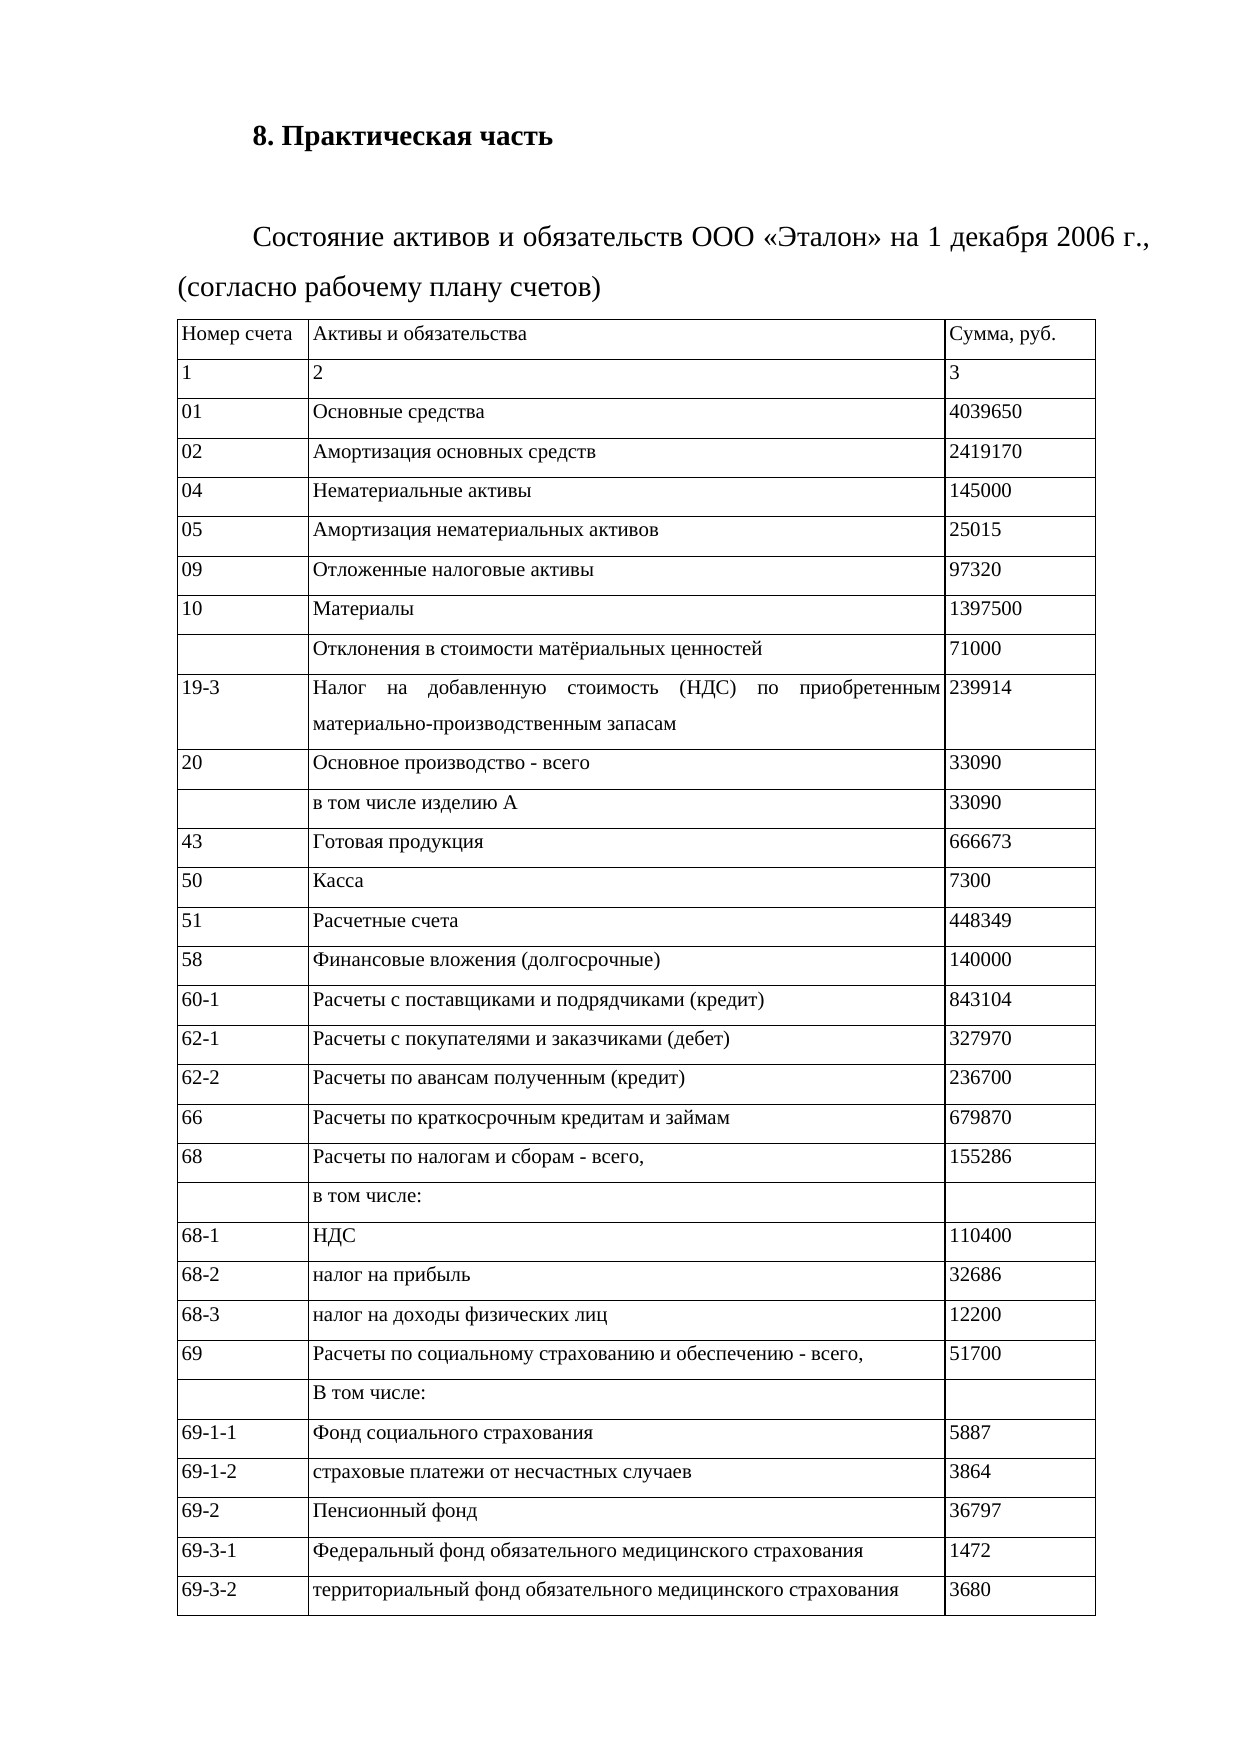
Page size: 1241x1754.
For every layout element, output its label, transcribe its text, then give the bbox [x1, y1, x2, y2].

table_cell Амортизация нематериальных активов [309, 517, 944, 556]
table_cell 36797 [946, 1498, 1095, 1537]
table_cell 19-3 [178, 675, 308, 749]
table_cell 12200 [946, 1301, 1095, 1340]
table_cell 155286 [946, 1144, 1095, 1182]
table_cell Фонд социального страхования [309, 1420, 944, 1458]
table_cell 110400 [946, 1223, 1095, 1261]
table_cell 69-2 [178, 1498, 308, 1537]
table_cell территориальный фонд обязательного медицинского страхования [309, 1577, 944, 1615]
table_cell 68 [178, 1144, 308, 1182]
table_cell В том числе: [309, 1380, 944, 1418]
table_header Сумма, руб. [946, 320, 1095, 359]
table_cell 33090 [946, 790, 1095, 828]
table_cell 62-2 [178, 1065, 308, 1103]
table_cell 09 [178, 557, 308, 595]
table_cell 32686 [946, 1262, 1095, 1300]
table_cell Готовая продукция [309, 829, 944, 867]
table_cell 69-3-1 [178, 1538, 308, 1576]
table_cell 97320 [946, 557, 1095, 595]
table_cell Расчеты по налогам и сборам - всего, [309, 1144, 944, 1182]
table_cell 10 [178, 596, 308, 634]
table_cell 25015 [946, 517, 1095, 556]
table_cell 50 [178, 868, 308, 907]
table_cell НДС [309, 1223, 944, 1261]
table_cell Отклонения в стоимости матёриальных ценностей [309, 635, 944, 674]
table_cell 51 [178, 908, 308, 946]
table_cell 62-1 [178, 1026, 308, 1064]
table_cell 33090 [946, 750, 1095, 788]
table_cell 68-3 [178, 1301, 308, 1340]
text 8. Практическая часть [177, 118, 1152, 152]
table_cell Касса [309, 868, 944, 907]
table_cell 1 [178, 360, 308, 398]
table_cell 327970 [946, 1026, 1095, 1064]
table_cell 5887 [946, 1420, 1095, 1458]
table_cell 69 [178, 1341, 308, 1379]
table_header Номер счета [178, 320, 308, 359]
table_cell 58 [178, 947, 308, 985]
table_cell 239914 [946, 675, 1095, 749]
table_cell 1397500 [946, 596, 1095, 634]
table_cell 140000 [946, 947, 1095, 985]
table_cell Расчеты с покупателями и заказчиками (дебет) [309, 1026, 944, 1064]
table_cell 01 [178, 399, 308, 437]
table_cell Расчеты по краткосрочным кредитам и займам [309, 1105, 944, 1143]
table_cell 68-2 [178, 1262, 308, 1300]
table_cell [946, 1183, 1095, 1222]
table_cell 04 [178, 478, 308, 516]
table_cell [178, 1380, 308, 1418]
table_cell 69-1-2 [178, 1459, 308, 1497]
table_cell Нематериальные активы [309, 478, 944, 516]
table_cell 145000 [946, 478, 1095, 516]
table_cell 679870 [946, 1105, 1095, 1143]
table_cell Расчеты по социальному страхованию и обеспечению - всего, [309, 1341, 944, 1379]
table_cell страховые платежи от несчастных случаев [309, 1459, 944, 1497]
text Состояние активов и обязательств ООО «Эталон» на 1 декабря 2006 г., (согласно рабочему плану счетов) [177, 219, 1152, 303]
table_cell Расчетные счета [309, 908, 944, 946]
table_cell Федеральный фонд обязательного медицинского страхования [309, 1538, 944, 1576]
table_cell в том числе изделию А [309, 790, 944, 828]
table_cell Финансовые вложения (долгосрочные) [309, 947, 944, 985]
table_cell [946, 1380, 1095, 1418]
table_cell 60-1 [178, 986, 308, 1025]
table_cell 69-1-1 [178, 1420, 308, 1458]
table_cell [178, 790, 308, 828]
table_cell налог на доходы физических лиц [309, 1301, 944, 1340]
table_cell 43 [178, 829, 308, 867]
table_cell 3680 [946, 1577, 1095, 1615]
table_cell 843104 [946, 986, 1095, 1025]
table_cell Пенсионный фонд [309, 1498, 944, 1537]
table_cell налог на прибыль [309, 1262, 944, 1300]
table_cell Налог на добавленную стоимость (НДС) по приобретенным материально-производственным запасам [309, 675, 944, 749]
table_cell 71000 [946, 635, 1095, 674]
table_cell Отложенные налоговые активы [309, 557, 944, 595]
table_cell Материалы [309, 596, 944, 634]
table_cell 2419170 [946, 439, 1095, 477]
table_header Активы и обязательства [309, 320, 944, 359]
table_cell 1472 [946, 1538, 1095, 1576]
table_cell [178, 635, 308, 674]
table_cell 7300 [946, 868, 1095, 907]
table_cell Расчеты с поставщиками и подрядчиками (кредит) [309, 986, 944, 1025]
table_cell 4039650 [946, 399, 1095, 437]
table_cell 69-3-2 [178, 1577, 308, 1615]
table_cell Основные средства [309, 399, 944, 437]
table_cell 20 [178, 750, 308, 788]
table_cell 448349 [946, 908, 1095, 946]
table_cell 51700 [946, 1341, 1095, 1379]
table_cell 3864 [946, 1459, 1095, 1497]
table_cell 66 [178, 1105, 308, 1143]
table_cell [178, 1183, 308, 1222]
table_cell Расчеты по авансам полученным (кредит) [309, 1065, 944, 1103]
table_cell 3 [946, 360, 1095, 398]
table_cell Амортизация основных средств [309, 439, 944, 477]
table_cell 02 [178, 439, 308, 477]
table_cell 68-1 [178, 1223, 308, 1261]
table_cell 236700 [946, 1065, 1095, 1103]
table_cell Основное производство - всего [309, 750, 944, 788]
table_cell в том числе: [309, 1183, 944, 1222]
table_cell 666673 [946, 829, 1095, 867]
table_cell 2 [309, 360, 944, 398]
table_cell 05 [178, 517, 308, 556]
